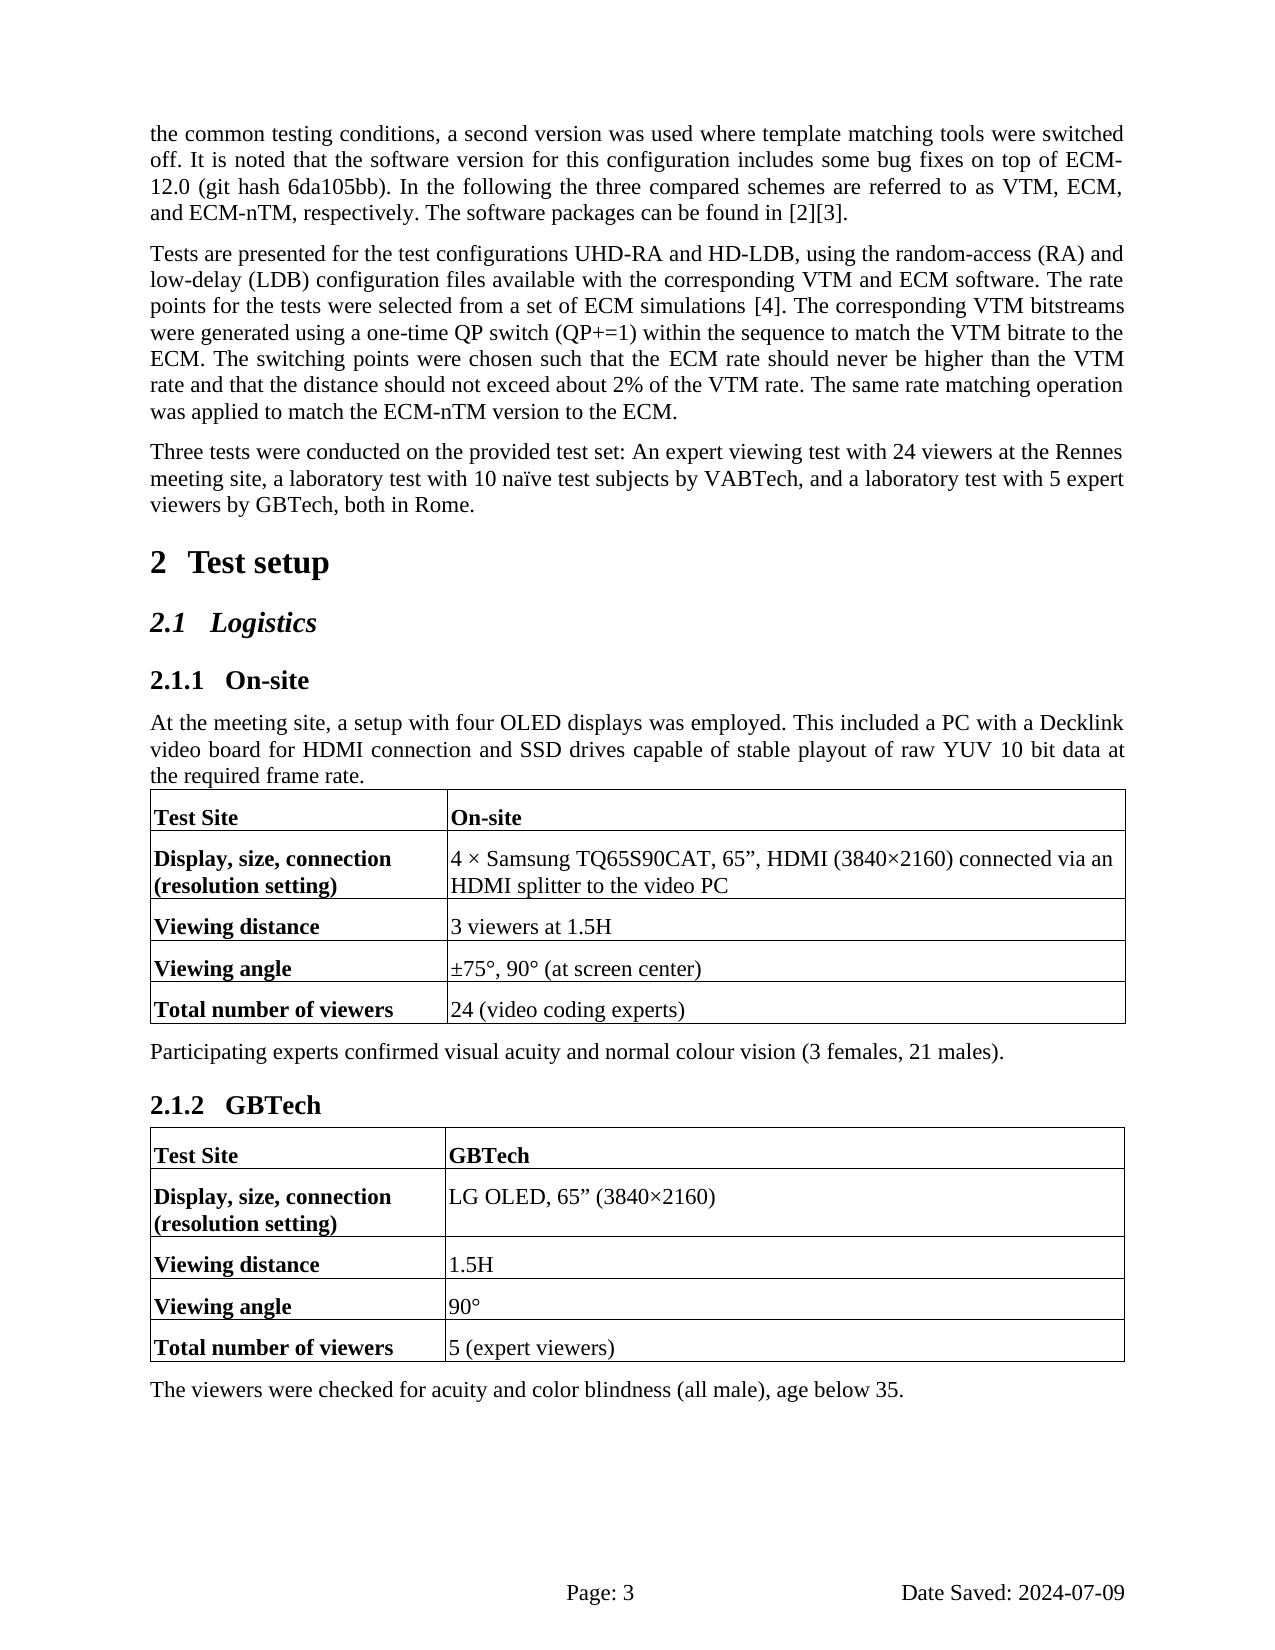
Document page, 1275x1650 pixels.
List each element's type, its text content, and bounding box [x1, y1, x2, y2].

table_cell 24 (video coding experts) [448, 982, 1125, 1023]
table_cell Viewing distance [151, 899, 447, 939]
text At the meeting site, a setup with four OLED displays was employed. This included a PC with a Decklink video board for HDMI connection and SSD drives capable of stable playout of raw YUV 10 bit data at the required frame rate. [150, 709, 1125, 788]
table_cell 1.5H [446, 1237, 1124, 1278]
table_cell Viewing distance [151, 1237, 445, 1278]
table_header On-site [448, 790, 1125, 830]
text Three tests were conducted on the provided test set: An expert viewing test with 24 viewers at the Rennes meeting site, a laboratory test with 10 naïve test subjects by VABTech, and a laboratory test with 5 expert viewers by GBTech, both in Rome. [150, 438, 1125, 517]
table_header Test Site [151, 790, 447, 830]
text Participating experts confirmed visual acuity and normal colour vision (3 females, 21 males). [150, 1038, 1125, 1064]
table_cell Display, size, connection (resolution setting) [151, 831, 447, 898]
table_cell ±75°, 90° (at screen center) [448, 941, 1125, 981]
text The viewers were checked for acuity and color blindness (all male), age below 35. [150, 1376, 1125, 1402]
table_cell 5 (expert viewers) [446, 1320, 1124, 1361]
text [150, 120, 1125, 225]
table_cell Total number of viewers [151, 1320, 445, 1361]
subtitle Test setup [150, 542, 1125, 581]
table_cell Viewing angle [151, 941, 447, 981]
table_cell LG OLED, 65” (3840×2160) [446, 1169, 1124, 1236]
subtitle GBTech [150, 1089, 1125, 1120]
table_cell Display, size, connection (resolution setting) [151, 1169, 445, 1236]
subtitle On-site [150, 664, 1125, 695]
text Tests are presented for the test configurations UHD-RA and HD-LDB, using the random-access (RA) and low-delay (LDB) configuration files available with the corresponding VTM and ECM software. The rate points for the tests were selected from a set of ECM simulations [4]. The corresponding VTM bitstreams were generated using a one-time QP switch (QP+=1) within the sequence to match the VTM bitrate to the ECM. The switching points were chosen such that the ECM rate should never be higher than the VTM rate and that the distance should not exceed about 2% of the VTM rate. The same rate matching operation was applied to match the ECM-nTM version to the ECM. [150, 239, 1125, 424]
table_cell 3 viewers at 1.5H [448, 899, 1125, 939]
table_header GBTech [446, 1128, 1124, 1168]
subtitle Logistics [150, 606, 1125, 639]
table_cell Total number of viewers [151, 982, 447, 1023]
table_cell 4 × Samsung TQ65S90CAT, 65”, HDMI (3840×2160) connected via an HDMI splitter to the video PC [448, 831, 1125, 898]
table_cell 90° [446, 1279, 1124, 1319]
table_cell Viewing angle [151, 1279, 445, 1319]
table_header Test Site [151, 1128, 445, 1168]
